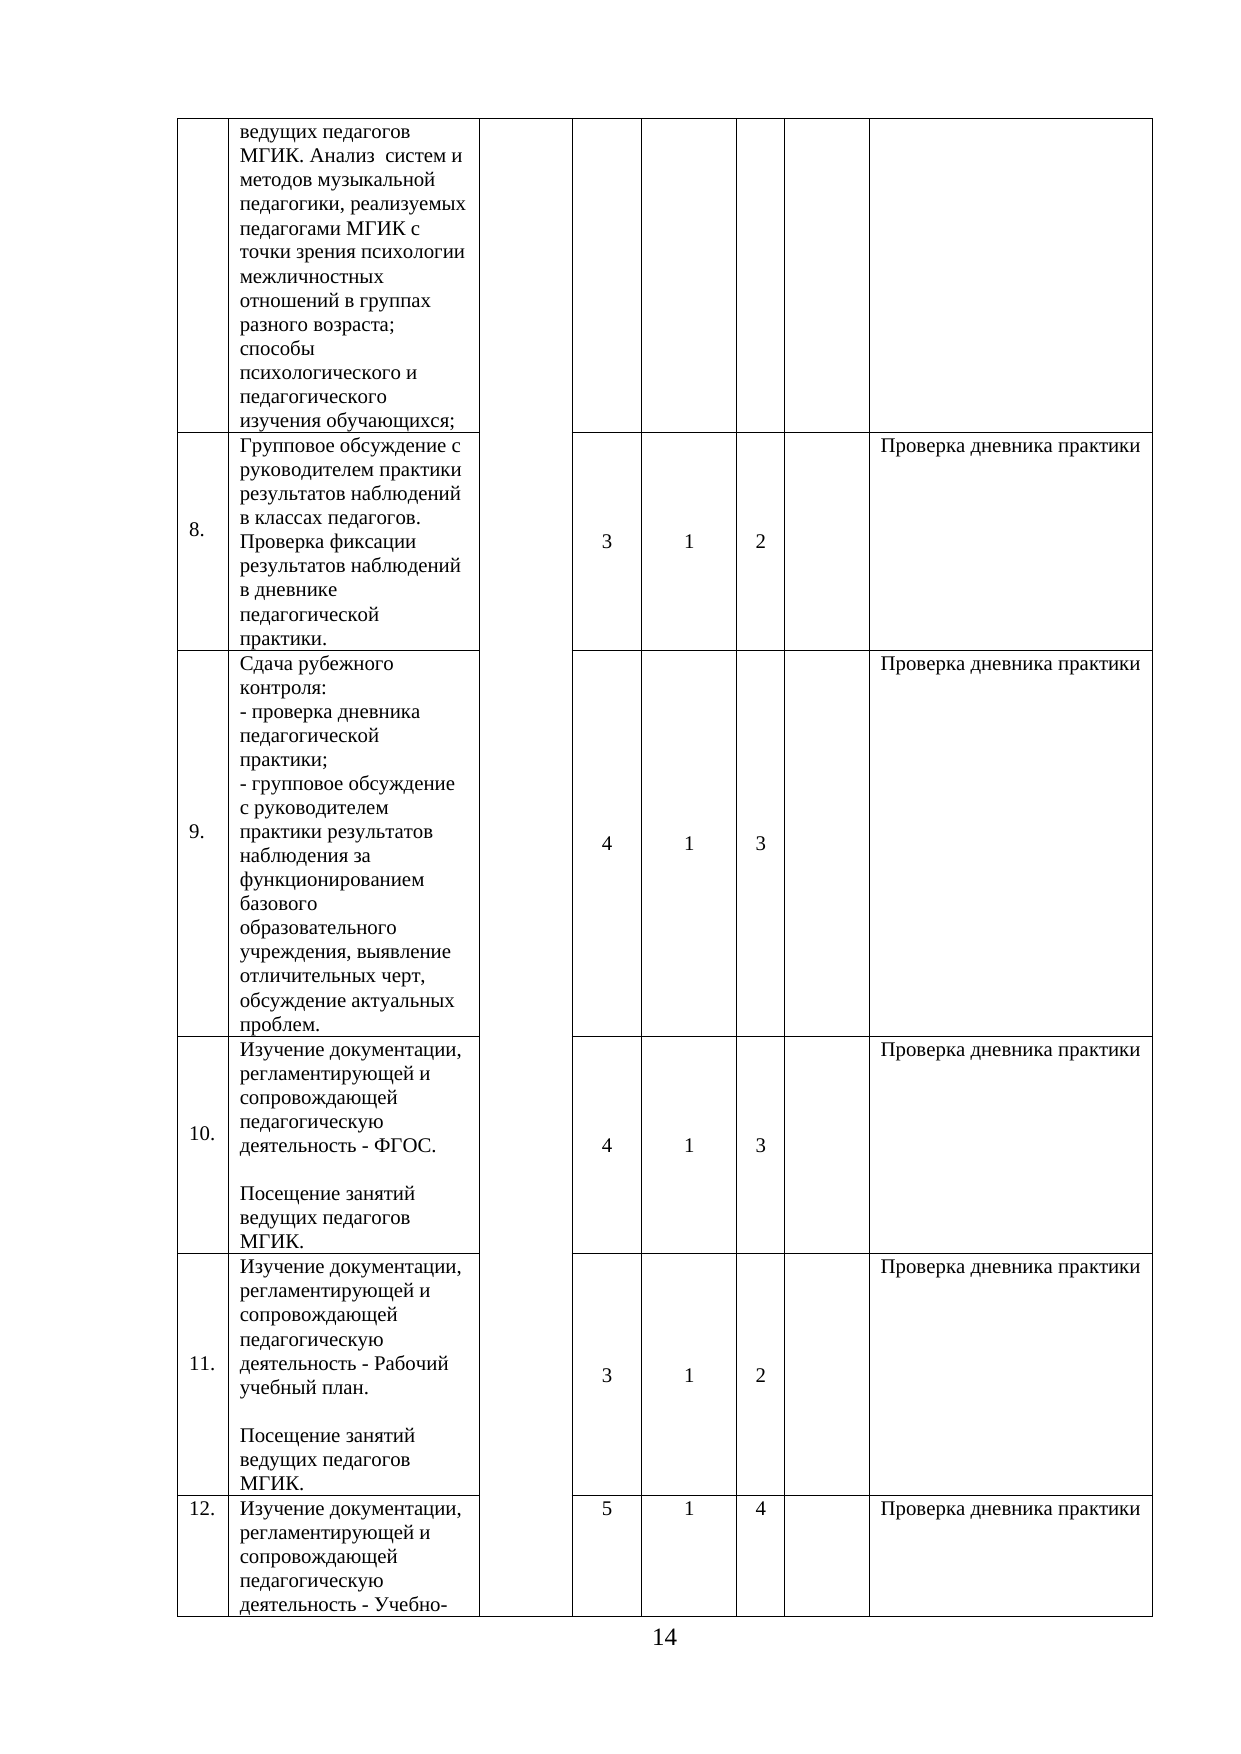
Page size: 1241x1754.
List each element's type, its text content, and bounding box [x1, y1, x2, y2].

table_cell 1 [642, 1254, 736, 1495]
table_cell 4 [573, 119, 641, 432]
table_cell Изучение документации, регламентирующей и сопровождающей педагогическую деятельность - Рабочий учебный план. Посещение занятий ведущих педагогов МГИК. [229, 1254, 479, 1495]
table_cell [785, 651, 869, 1036]
table_cell 3 [737, 1037, 784, 1253]
table_cell 1 [642, 1496, 736, 1616]
table_cell 4 [573, 651, 641, 1036]
table_cell 3 [573, 1254, 641, 1495]
table_cell [178, 651, 228, 1036]
table_cell Сдача рубежного контроля: - проверка дневника педагогической практики; - групповое обсуждение с руководителем практики результатов наблюдения за функционированием базового образовательного учреждения, выявление отличительных черт, обсуждение актуальных проблем. [229, 651, 479, 1036]
table_cell 3 [573, 433, 641, 649]
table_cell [870, 119, 1152, 432]
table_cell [229, 119, 479, 432]
table_cell 1 [642, 651, 736, 1036]
table_cell 3 [737, 119, 784, 432]
table_cell [785, 1254, 869, 1495]
table_cell 2 [737, 433, 784, 649]
table_cell 3 [737, 651, 784, 1036]
table_cell [178, 1496, 228, 1616]
table_cell [785, 119, 869, 432]
table_cell [178, 119, 228, 432]
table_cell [870, 1496, 1152, 1616]
table_cell Проверка дневника практики [870, 1254, 1152, 1495]
table_cell 5 [573, 1496, 641, 1616]
table_cell 4 [573, 1037, 641, 1253]
table_cell Изучение документации, регламентирующей и сопровождающей педагогическую деятельность - ФГОС. Посещение занятий ведущих педагогов МГИК. [229, 1037, 479, 1253]
table_cell 2 [737, 1254, 784, 1495]
table_cell [785, 1496, 869, 1616]
table_cell [178, 433, 228, 649]
table_cell [785, 433, 869, 649]
table_cell [178, 1037, 228, 1253]
table_cell [785, 1037, 869, 1253]
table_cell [229, 1496, 479, 1616]
table_cell Проверка дневника практики [870, 1037, 1152, 1253]
table_cell Проверка дневника практики [870, 433, 1152, 649]
table_cell Проверка дневника практики [870, 651, 1152, 1036]
table_cell 1 [642, 1037, 736, 1253]
table_cell 4 [737, 1496, 784, 1616]
table_cell [178, 1254, 228, 1495]
table_cell 1 [642, 433, 736, 649]
table_cell 1 [642, 119, 736, 432]
